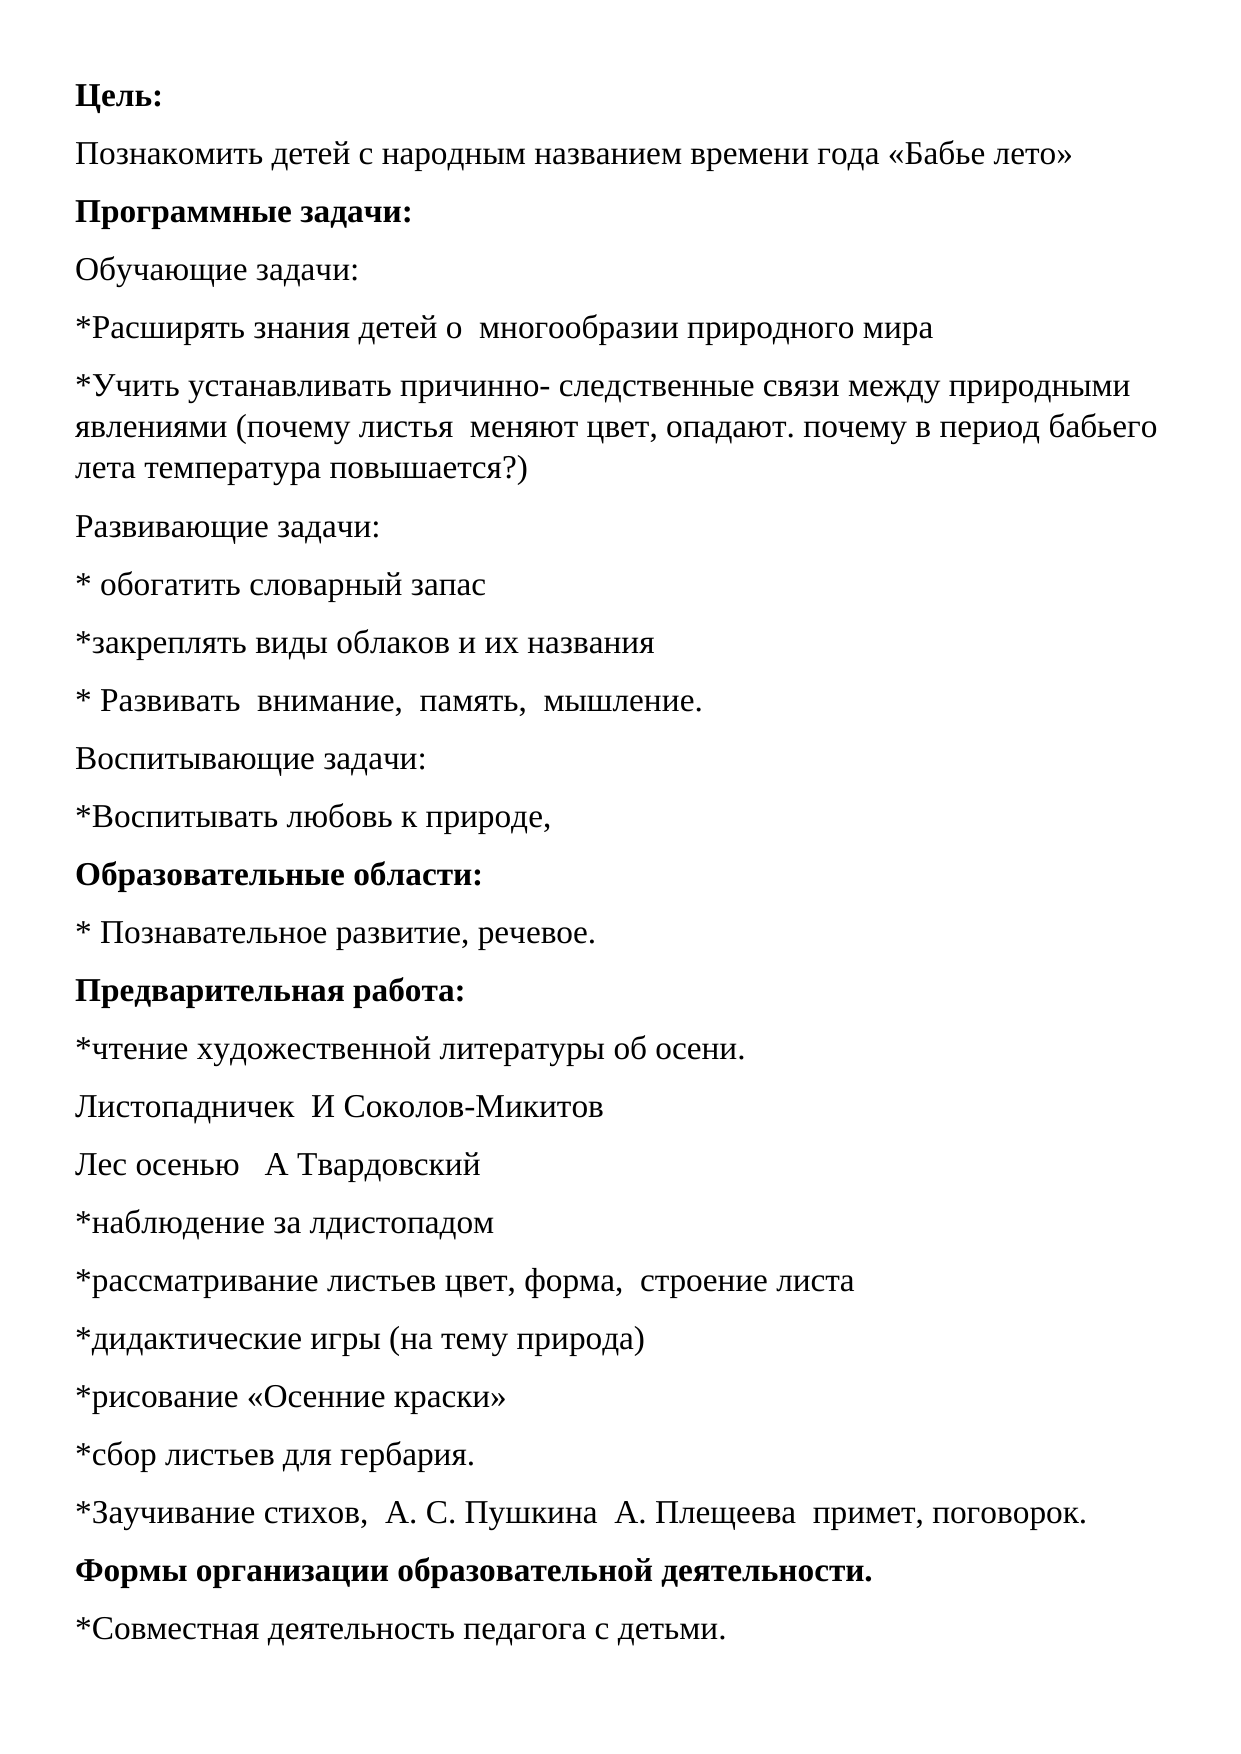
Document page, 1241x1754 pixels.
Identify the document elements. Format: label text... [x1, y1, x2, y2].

text Познакомить детей с народным названием времени года «Бабье лето» [75, 133, 1165, 171]
text *Заучивание стихов, А. С. Пушкина А. Плещеева примет, поговорок. [75, 1492, 1165, 1531]
text *чтение художественной литературы об осени. [75, 1028, 1165, 1066]
text * обогатить словарный запас [75, 564, 1165, 602]
text Листопадничек И Соколов-Микитов [75, 1086, 1165, 1124]
text *Расширять знания детей о многообразии природного мира [75, 307, 1165, 345]
text Воспитывающие задачи: [75, 738, 1165, 776]
text Программные задачи: [75, 191, 1165, 229]
text * Познавательное развитие, речевое. [75, 912, 1165, 950]
text Обучающие задачи: [75, 249, 1165, 287]
text *рисование «Осенние краски» [75, 1376, 1165, 1414]
text Лес осенью А Твардовский [75, 1144, 1165, 1182]
text *сбор листьев для гербария. [75, 1434, 1165, 1472]
text *Учить устанавливать причинно- следственные связи между природными явлениями (почему листья меняют цвет, опадают. почему в период бабьего лета температура повышается?) [75, 365, 1165, 486]
text *Совместная деятельность педагога с детьми. [75, 1608, 1165, 1647]
text *наблюдение за лдистопадом [75, 1202, 1165, 1240]
text Развивающие задачи: [75, 506, 1165, 544]
text * Развивать внимание, память, мышление. [75, 680, 1165, 718]
text Образовательные области: [75, 854, 1165, 892]
text Цель: [75, 75, 1165, 113]
text Формы организации образовательной деятельности. [75, 1550, 1165, 1588]
text *рассматривание листьев цвет, форма, строение листа [75, 1260, 1165, 1298]
text Предварительная работа: [75, 970, 1165, 1008]
text *Воспитывать любовь к природе, [75, 796, 1165, 834]
text *дидактические игры (на тему природа) [75, 1318, 1165, 1356]
text *закреплять виды облаков и их названия [75, 622, 1165, 660]
